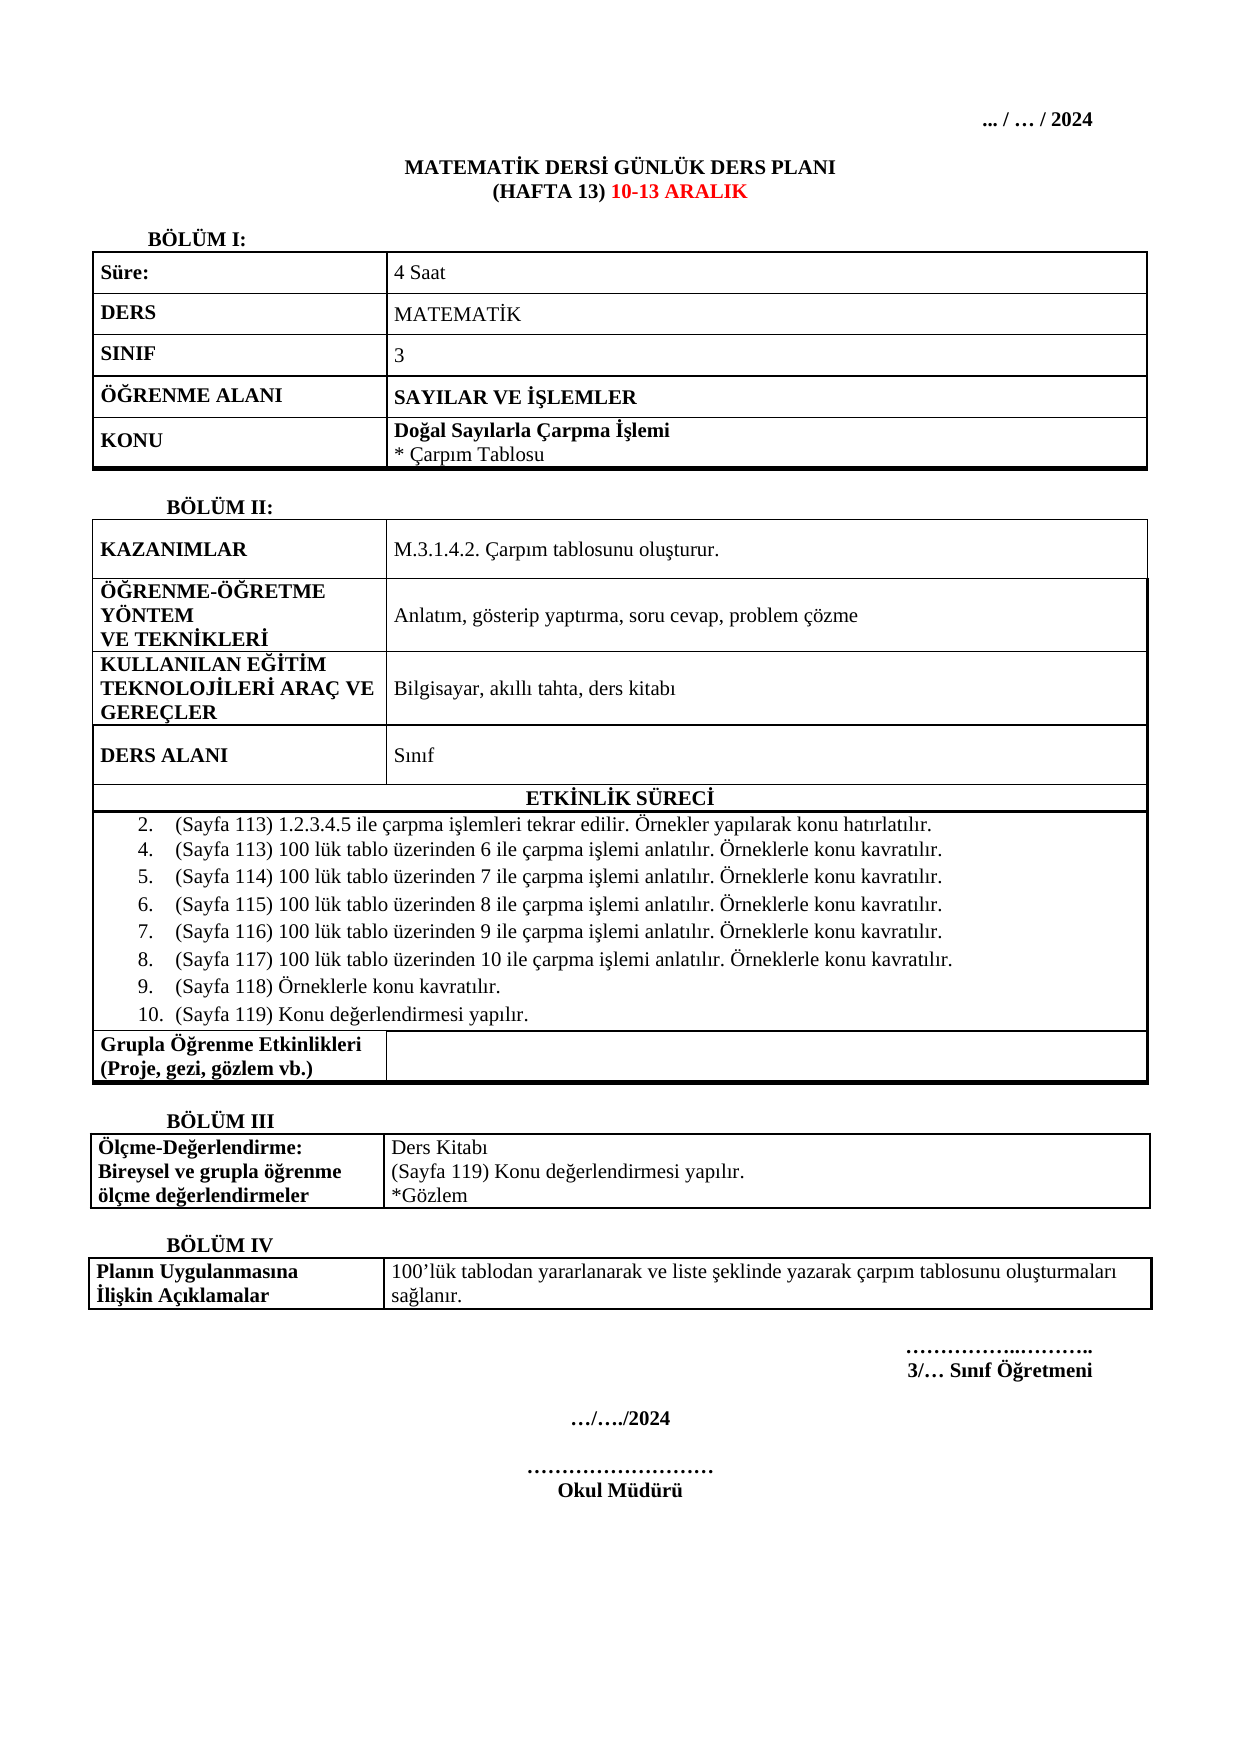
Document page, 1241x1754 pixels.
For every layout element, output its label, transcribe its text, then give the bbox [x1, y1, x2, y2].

table_header Planın Uygulanmasına İlişkin Açıklamalar [90, 1259, 383, 1307]
table_header M.3.1.4.2. Çarpım tablosunu oluşturur. [387, 520, 1147, 578]
text (HAFTA 13) 10-13 ARALIK [148, 179, 1092, 203]
table_cell (Sayfa 113) 1.2.3.4.5 ile çarpma işlemleri tekrar edilir. Örnekler yapılarak konu hatırlatılır. (Sayfa 113) 100 lük tablo üzerinden 6 ile çarpma işlemi anlatılır. Örneklerle konu kavratılır. (Sayfa 114) 100 lük tablo üzerinden 7 ile çarpma işlemi anlatılır. Örneklerle konu kavratılır. (Sayfa 115) 100 lük tablo üzerinden 8 ile çarpma işlemi anlatılır. Örneklerle konu kavratılır. (Sayfa 116) 100 lük tablo üzerinden 9 ile çarpma işlemi anlatılır. Örneklerle konu kavratılır. (Sayfa 117) 100 lük tablo üzerinden 10 ile çarpma işlemi anlatılır. Örneklerle konu kavratılır. (Sayfa 118) Örneklerle konu kavratılır. (Sayfa 119) Konu değerlendirmesi yapılır. [94, 813, 1146, 1030]
text 3/… Sınıf Öğretmeni [148, 1358, 1092, 1382]
table_header 4 Saat [388, 253, 1146, 292]
table_cell DERS [94, 294, 386, 334]
table_header Ders Kitabı (Sayfa 119) Konu değerlendirmesi yapılır. *Gözlem [385, 1135, 1149, 1207]
table_cell [387, 1032, 1146, 1080]
table_cell DERS ALANI [94, 726, 386, 783]
text MATEMATİK DERSİ GÜNLÜK DERS PLANI [148, 155, 1092, 179]
table_header Ölçme-Değerlendirme: Bireysel ve grupla öğrenme ölçme değerlendirmeler [92, 1135, 383, 1207]
table_cell SINIF [94, 335, 386, 375]
text BÖLÜM I: [148, 227, 1092, 251]
table_cell ÖĞRENME-ÖĞRETME YÖNTEM VE TEKNİKLERİ [93, 579, 386, 651]
table_cell Bilgisayar, akıllı tahta, ders kitabı [387, 652, 1146, 724]
text Okul Müdürü [148, 1478, 1092, 1502]
subtitle BÖLÜM IV [148, 1233, 1092, 1257]
table_cell ÖĞRENME ALANI [94, 377, 386, 417]
table_cell 3 [388, 335, 1146, 375]
table_cell Anlatım, gösterip yaptırma, soru cevap, problem çözme [387, 579, 1146, 651]
text ……………………… [148, 1454, 1092, 1478]
text ... / … / 2024 [148, 107, 1092, 131]
table_cell MATEMATİK [388, 294, 1146, 334]
text …/…./2024 [148, 1406, 1092, 1430]
table_cell ETKİNLİK SÜRECİ [94, 785, 1146, 810]
subtitle BÖLÜM III [148, 1109, 1092, 1133]
table_cell SAYILAR VE İŞLEMLER [388, 377, 1146, 417]
table_cell Doğal Sayılarla Çarpma İşlemi * Çarpım Tablosu [388, 418, 1146, 466]
table_cell KULLANILAN EĞİTİM TEKNOLOJİLERİ ARAÇ VE GEREÇLER [93, 652, 386, 724]
table_cell KONU [94, 418, 386, 466]
table_cell Sınıf [387, 726, 1146, 783]
text ……………..……….. [148, 1333, 1092, 1358]
table_cell Grupla Öğrenme Etkinlikleri (Proje, gezi, gözlem vb.) [94, 1031, 386, 1080]
table_header Süre: [94, 253, 386, 292]
text BÖLÜM II: [148, 495, 1092, 519]
table_header KAZANIMLAR [93, 520, 386, 578]
table_header 100’lük tablodan yararlanarak ve liste şeklinde yazarak çarpım tablosunu oluşturmaları sağlanır. [385, 1259, 1150, 1307]
